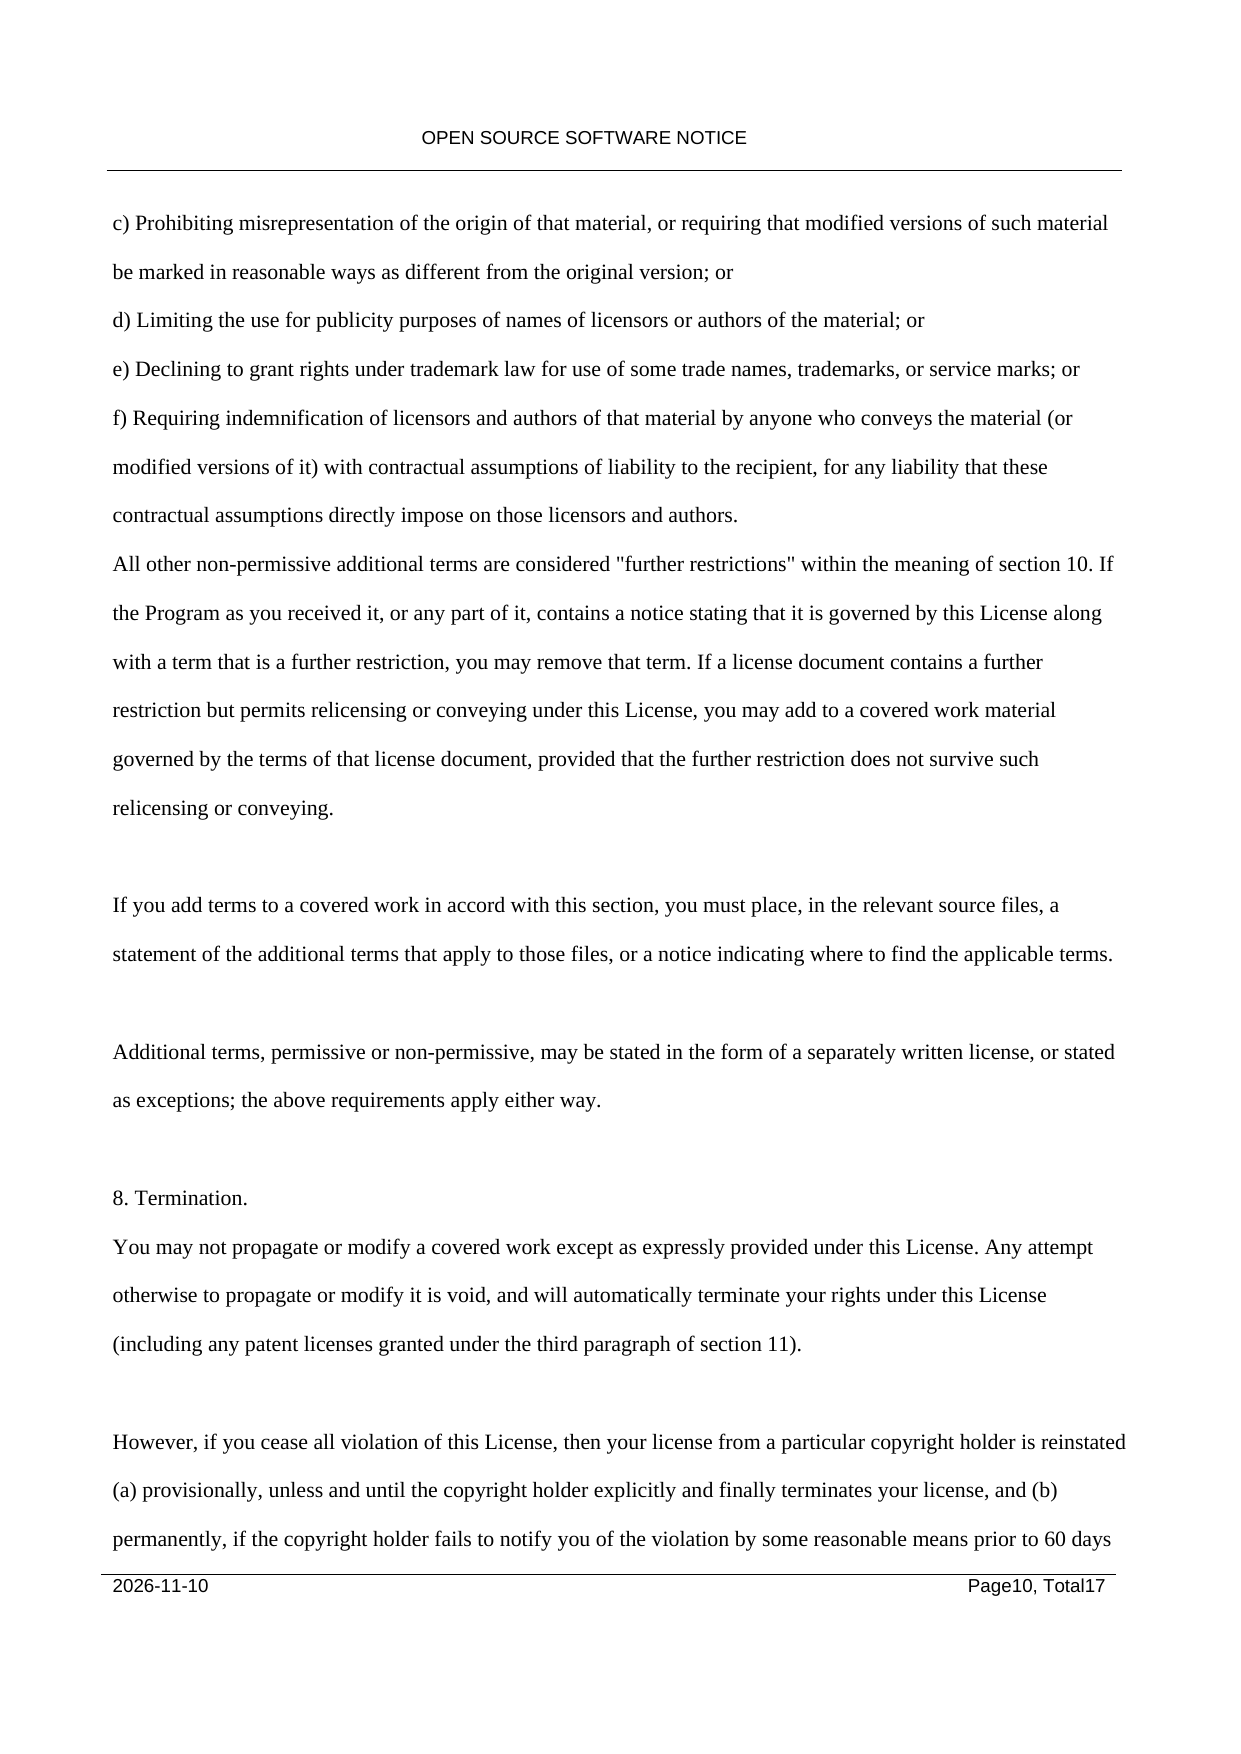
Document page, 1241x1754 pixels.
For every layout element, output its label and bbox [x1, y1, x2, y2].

text [112, 206, 1128, 1555]
